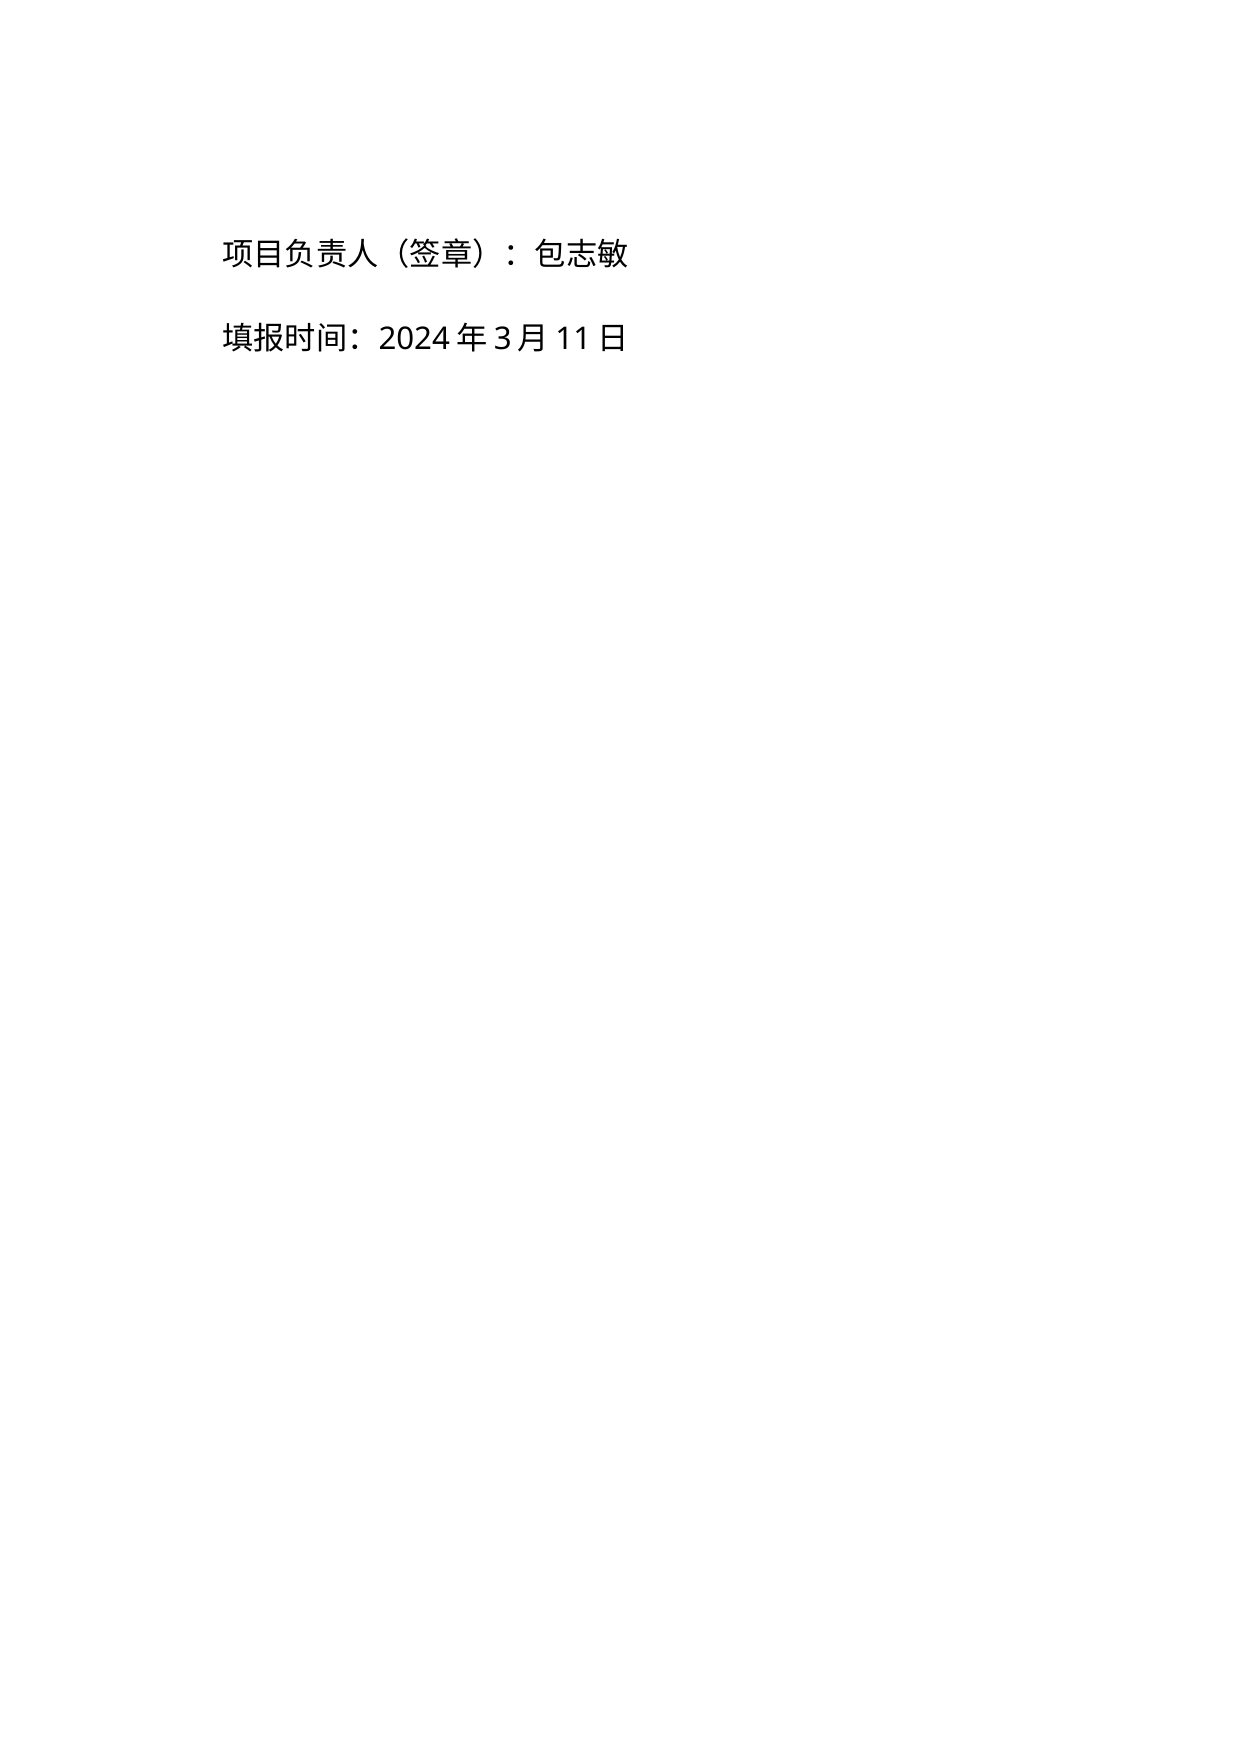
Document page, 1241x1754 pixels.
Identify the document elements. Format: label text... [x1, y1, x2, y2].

text 项目负责人（签章）：包志敏 [159, 209, 1081, 294]
text 填报时间：2024年3月11日 [159, 294, 1081, 379]
